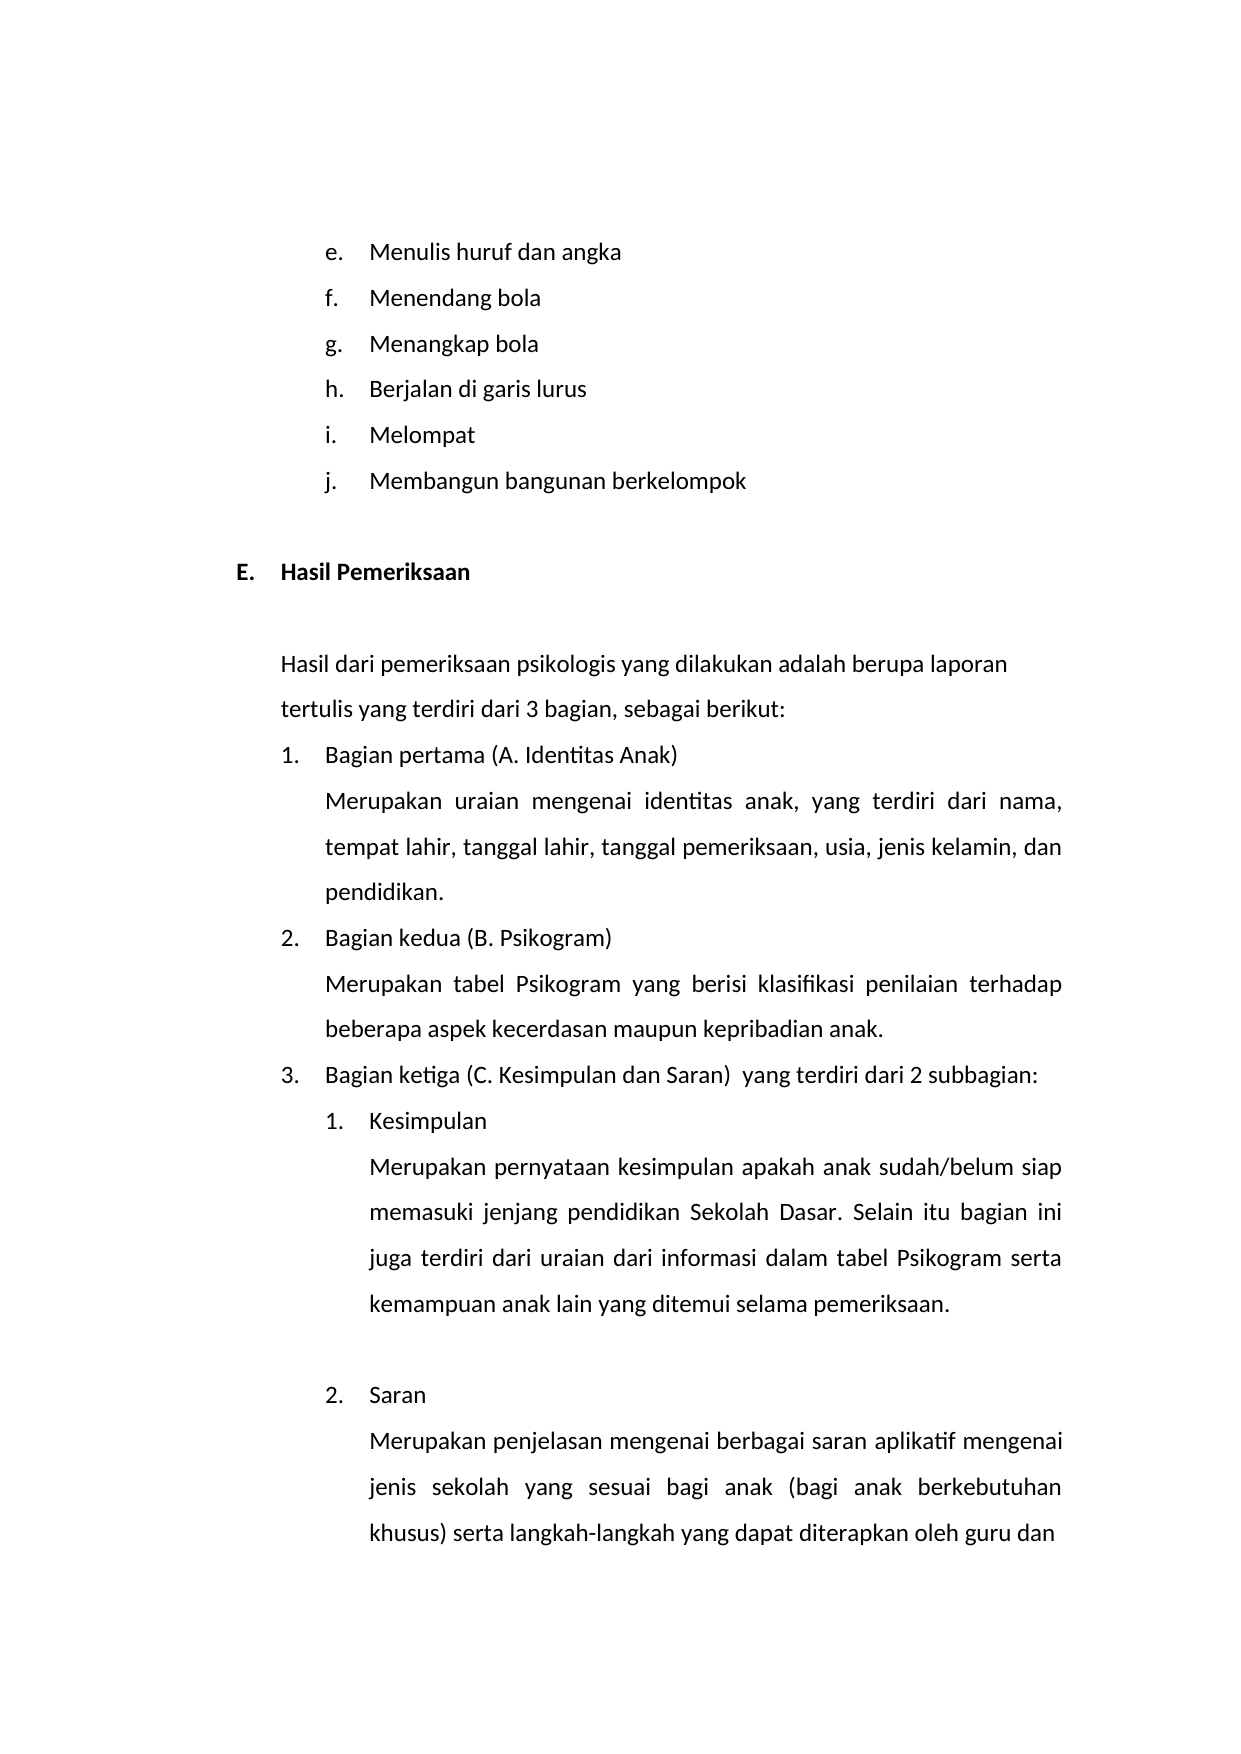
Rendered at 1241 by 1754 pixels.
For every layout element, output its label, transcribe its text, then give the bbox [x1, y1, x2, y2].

list Membangun bangunan berkelompok [325, 465, 1063, 495]
list Merupakan penjelasan mengenai berbagai saran aplikatif mengenai jenis sekolah yang sesuai bagi anak (bagi anak berkebutuhan khusus) serta langkah-langkah yang dapat diterapkan oleh guru dan [369, 1425, 1063, 1547]
list Bagian ketiga (C. Kesimpulan dan Saran) yang terdiri dari 2 subbagian: [281, 1059, 1063, 1090]
list Merupakan pernyataan kesimpulan apakah anak sudah/belum siap memasuki jenjang pendidikan Sekolah Dasar. Selain itu bagian ini juga terdiri dari uraian dari informasi dalam tabel Psikogram serta kemampuan anak lain yang ditemui selama pemeriksaan. [369, 1151, 1063, 1318]
list Menulis huruf dan angka [325, 236, 1063, 267]
list Kesimpulan [325, 1105, 1063, 1136]
list Berjalan di garis lurus [325, 373, 1063, 404]
list Menendang bola [325, 282, 1063, 312]
list Merupakan tabel Psikogram yang berisi klasifikasi penilaian terhadap beberapa aspek kecerdasan maupun kepribadian anak. [325, 968, 1063, 1044]
list Saran [325, 1379, 1063, 1410]
list Merupakan uraian mengenai identitas anak, yang terdiri dari nama, tempat lahir, tanggal lahir, tanggal pemeriksaan, usia, jenis kelamin, dan pendidikan. [281, 785, 1063, 907]
list Melompat [325, 419, 1063, 450]
list Bagian kedua (B. Psikogram) [281, 922, 1063, 953]
list Bagian pertama (A. Identitas Anak) [281, 739, 1063, 770]
list Menangkap bola [325, 328, 1063, 358]
list Hasil dari pemeriksaan psikologis yang dilakukan adalah berupa laporan tertulis yang terdiri dari 3 bagian, sebagai berikut: [281, 648, 1063, 724]
list Hasil Pemeriksaan [236, 556, 1063, 587]
